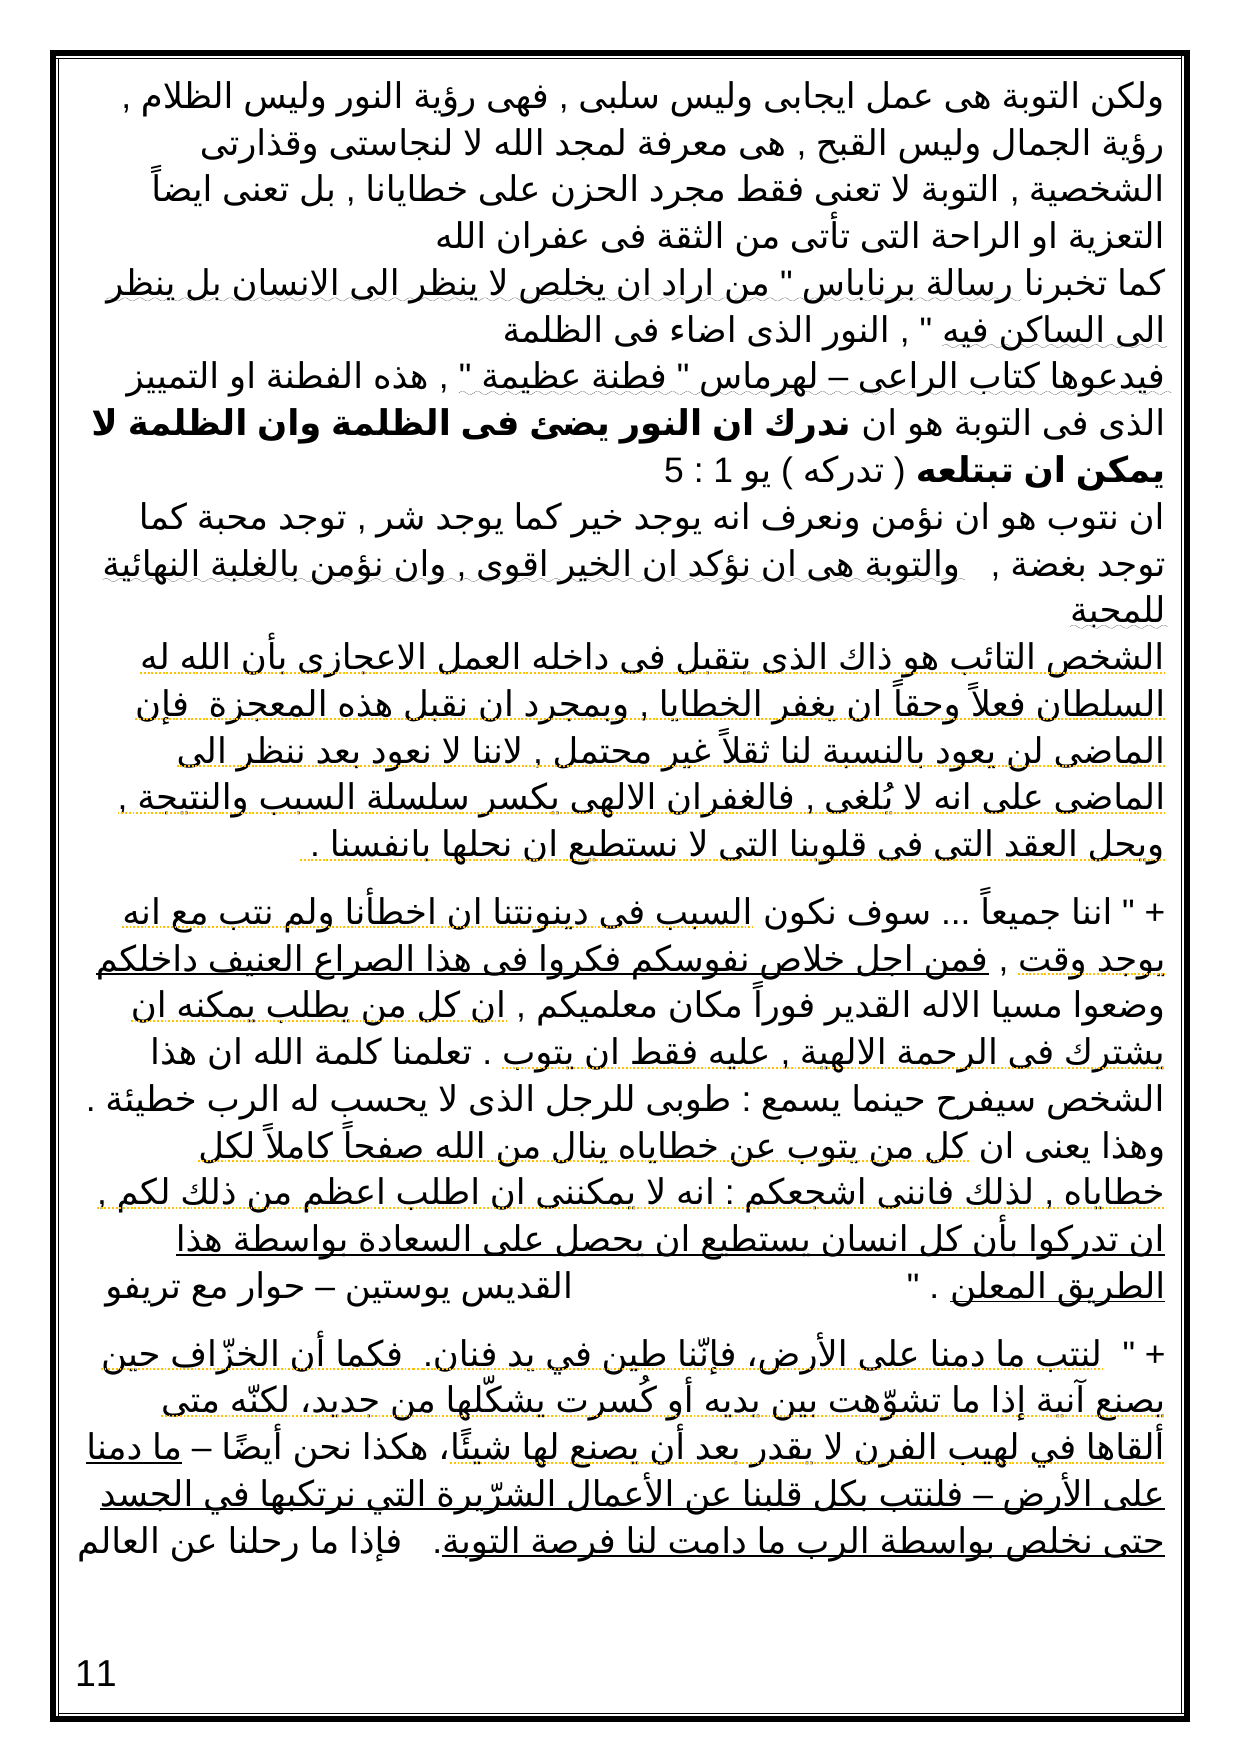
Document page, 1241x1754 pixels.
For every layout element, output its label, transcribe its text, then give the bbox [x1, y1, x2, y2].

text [75, 1333, 1165, 1561]
text فيدعوها كتاب الراعى – لهرماس " فطنة عظيمة " , هذه الفطنة او التمييز الذى فى التوبة هو ان ندرك ان النور يضئ فى الظلمة وان الظلمة لا يمكن ان تبتلعه ( تدركه ) يو 1 : 5 [75, 356, 1165, 490]
text كما تخبرنا رسالة برناباس " من اراد ان يخلص لا ينظر الى الانسان بل ينظر الى الساكن فيه " , النور الذى اضاء فى الظلمة [75, 262, 1165, 349]
text الشخص التائب هو ذاك الذى يتقبل فى داخله العمل الاعجازى بأن الله له السلطان فعلاً وحقاً ان يغفر الخطايا , وبمجرد ان نقبل هذه المعجزة فإن الماضى لن يعود بالنسبة لنا ثقلاً غير محتمل , لاننا لا نعود بعد ننظر الى الماضى على انه لا يُلغى , فالغفران الالهى يكسر سلسلة السبب والنتيجة , ويحل العقد التى فى قلوبنا التى لا نستطيع ان نحلها بانفسنا . [75, 636, 1165, 864]
text ولكن التوبة هى عمل ايجابى وليس سلبى , فهى رؤية النور وليس الظلام , رؤية الجمال وليس القبح , هى معرفة لمجد الله لا لنجاستى وقذارتى الشخصية , التوبة لا تعنى فقط مجرد الحزن على خطايانا , بل تعنى ايضاً التعزية او الراحة التى تأتى من الثقة فى عفران الله [75, 75, 1165, 256]
text + " اننا جميعاً ... سوف نكون السبب فى دينونتنا ان اخطأنا ولم نتب مع انه يوجد وقت , فمن اجل خلاص نفوسكم فكروا فى هذا الصراع العنيف داخلكم وضعوا مسيا الاله القدير فوراً مكان معلميكم , ان كل من يطلب يمكنه ان يشترك فى الرحمة الالهية , عليه فقط ان يتوب . تعلمنا كلمة الله ان هذا الشخص سيفرح حينما يسمع : طوبى للرجل الذى لا يحسب له الرب خطيئة . وهذا يعنى ان كل من يتوب عن خطاياه ينال من الله صفحاً كاملاً لكل خطاياه , لذلك فاننى اشجعكم : انه لا يمكننى ان اطلب اعظم من ذلك لكم , ان تدركوا بأن كل انسان يستطيع ان يحصل على السعادة بواسطة هذا الطريق المعلن . " القديس يوستين – حوار مع تريفو [75, 891, 1165, 1306]
text ان نتوب هو ان نؤمن ونعرف انه يوجد خير كما يوجد شر , توجد محبة كما توجد بغضة , والتوبة هى ان نؤكد ان الخير اقوى , وان نؤمن بالغلبة النهائية للمحبة [75, 496, 1165, 630]
